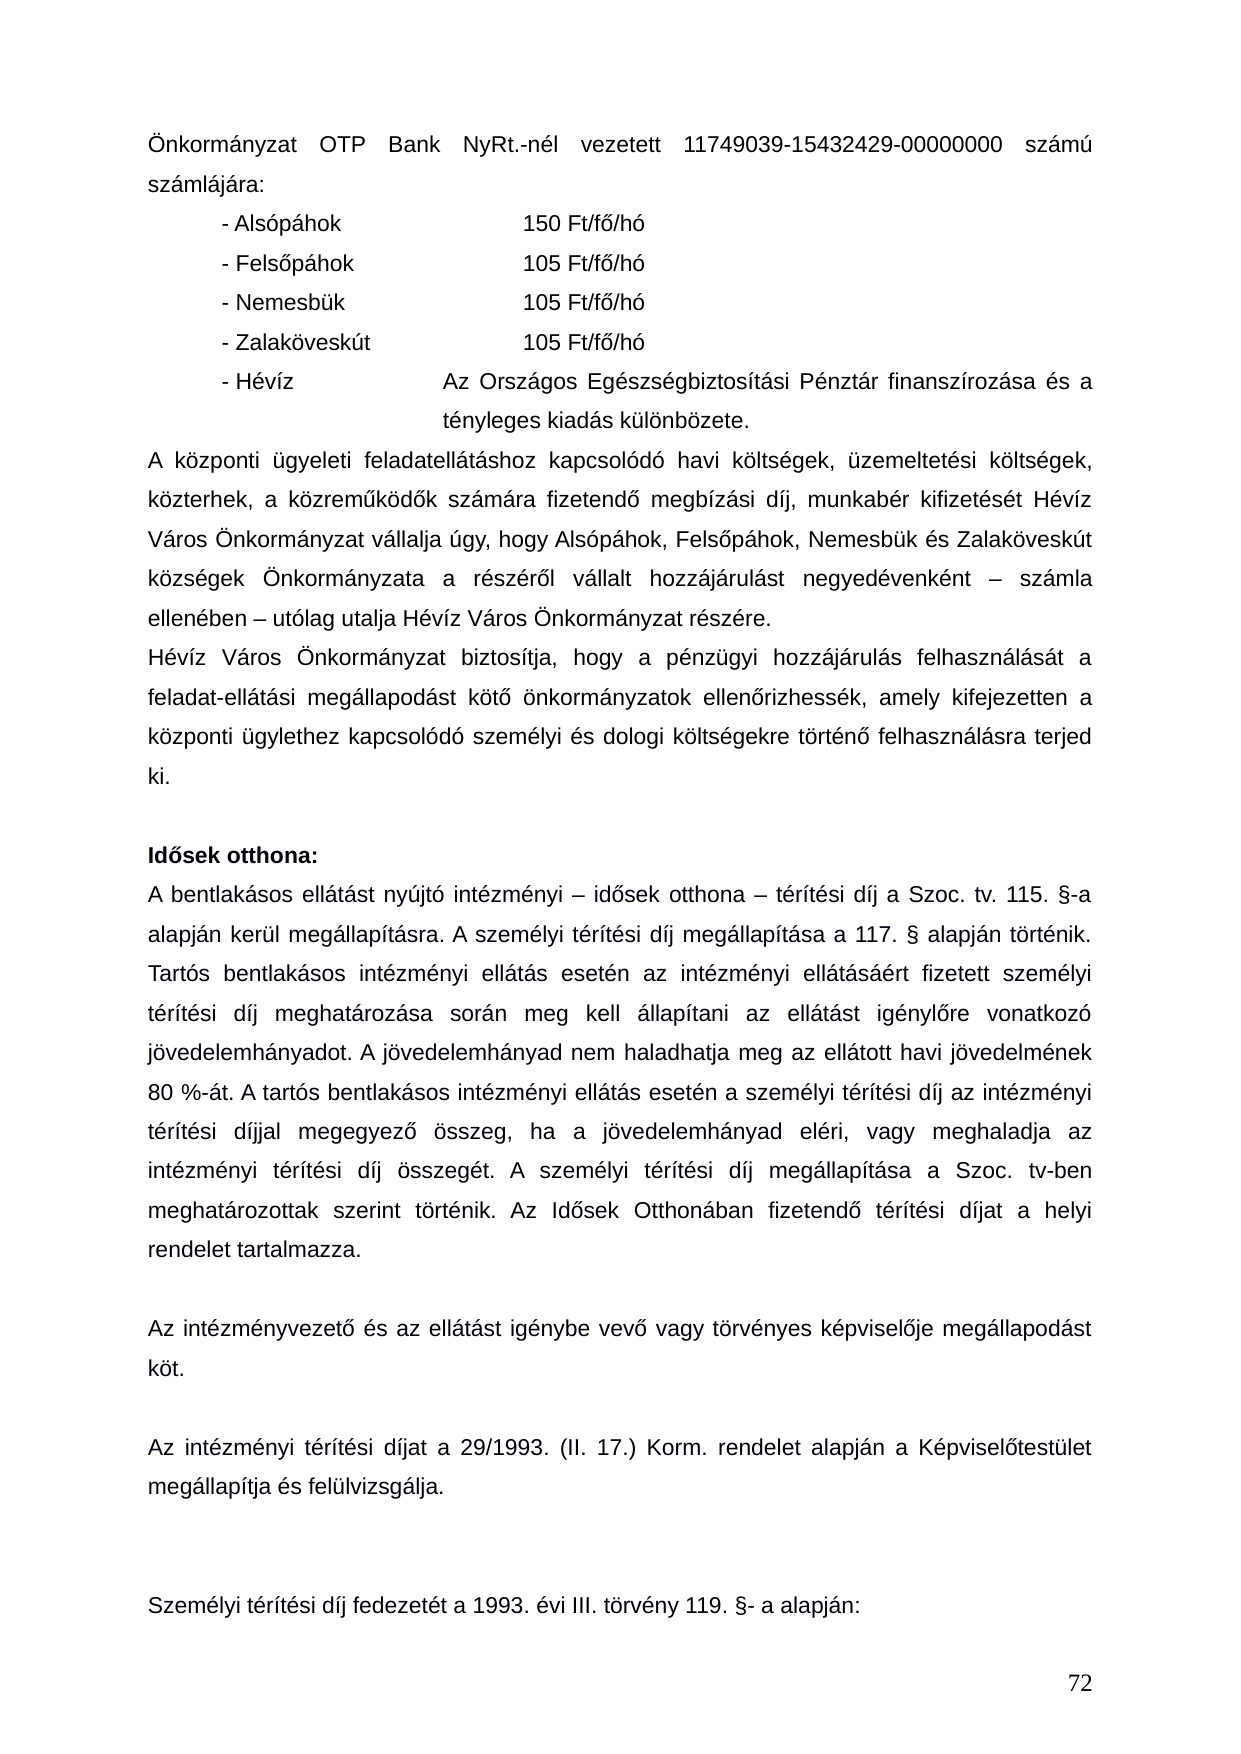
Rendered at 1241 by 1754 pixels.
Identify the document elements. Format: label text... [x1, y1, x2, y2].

text Az intézményi térítési díjat a 29/1993. (II. 17.) Korm. rendelet alapján a Képviselőtestület megállapítja és felülvizsgálja. [148, 1434, 1093, 1500]
text - Alsópáhok 150 Ft/fő/hó [221, 210, 1093, 236]
text Az intézményvezető és az ellátást igénybe vevő vagy törvényes képviselője megállapodást köt. [148, 1315, 1093, 1381]
text - Nemesbük 105 Ft/fő/hó [221, 289, 1093, 315]
text Hévíz Város Önkormányzat biztosítja, hogy a pénzügyi hozzájárulás felhasználását a feladat-ellátási megállapodást kötő önkormányzatok ellenőrizhessék, amely kifejezetten a központi ügylethez kapcsolódó személyi és dologi költségekre történő felhasználásra terjed ki. [148, 644, 1093, 789]
text A bentlakásos ellátást nyújtó intézményi – idősek otthona – térítési díj a Szoc. tv. 115. §-a alapján kerül megállapításra. A személyi térítési díj megállapítása a 117. § alapján történik. Tartós bentlakásos intézményi ellátás esetén az intézményi ellátásáért fizetett személyi térítési díj meghatározása során meg kell állapítani az ellátást igénylőre vonatkozó jövedelemhányadot. A jövedelemhányad nem haladhatja meg az ellátott havi jövedelmének 80 %-át. A tartós bentlakásos intézményi ellátás esetén a személyi térítési díj az intézményi térítési díjjal megegyező összeg, ha a jövedelemhányad eléri, vagy meghaladja az intézményi térítési díj összegét. A személyi térítési díj megállapítása a Szoc. tv-ben meghatározottak szerint történik. Az Idősek Otthonában fizetendő térítési díjat a helyi rendelet tartalmazza. [148, 881, 1093, 1263]
text Személyi térítési díj fedezetét a 1993. évi III. törvény 119. §- a alapján: [148, 1592, 1093, 1618]
text - Hévíz Az Országos Egészségbiztosítási Pénztár finanszírozása és a tényleges kiadás különbözete. [221, 368, 1093, 434]
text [148, 131, 1093, 197]
text - Zalaköveskút 105 Ft/fő/hó [221, 328, 1093, 355]
text A központi ügyeleti feladatellátáshoz kapcsolódó havi költségek, üzemeltetési költségek, közterhek, a közreműködők számára fizetendő megbízási díj, munkabér kifizetését Hévíz Város Önkormányzat vállalja úgy, hogy Alsópáhok, Felsőpáhok, Nemesbük és Zalaköveskút községek Önkormányzata a részéről vállalt hozzájárulást negyedévenként – számla ellenében – utólag utalja Hévíz Város Önkormányzat részére. [148, 447, 1093, 631]
text - Felsőpáhok 105 Ft/fő/hó [221, 249, 1093, 276]
text Idősek otthona: [148, 842, 1093, 868]
